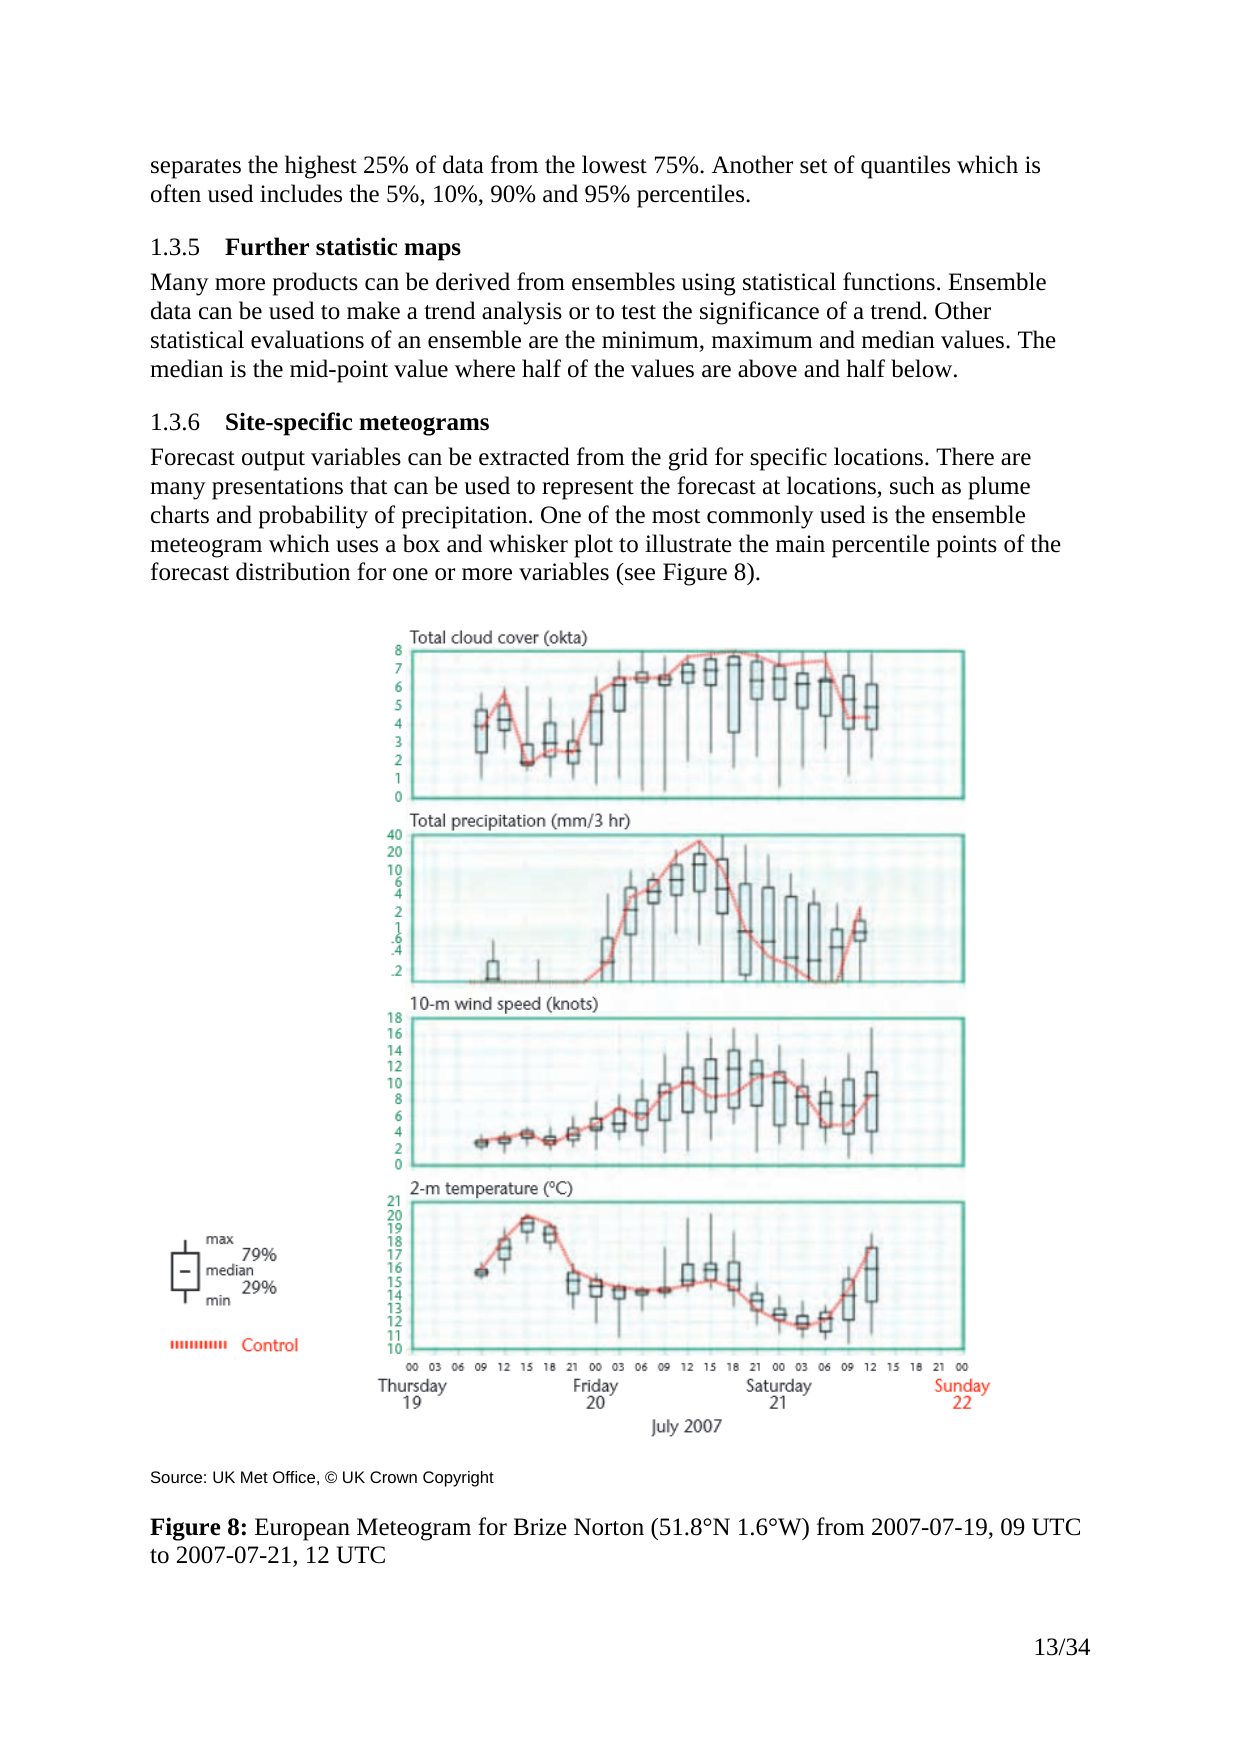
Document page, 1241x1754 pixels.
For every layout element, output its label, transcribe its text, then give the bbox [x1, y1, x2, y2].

text Source: UK Met Office, © UK Crown Copyright [150, 1467, 1090, 1487]
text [150, 150, 1090, 207]
subtitle Further statistic maps [150, 232, 1090, 261]
text Figure 8: European Meteogram for Brize Norton (51.8°N 1.6°W) from 2007-07-19, 09 UTC to 2007-07-21, 12 UTC [150, 1512, 1090, 1569]
picture [150, 611, 1021, 1443]
text Forecast output variables can be extracted from the grid for specific locations. There are many presentations that can be used to represent the forecast at locations, such as plume charts and probability of precipitation. One of the most commonly used is the ensemble meteogram which uses a box and whisker plot to illustrate the main percentile points of the forecast distribution for one or more variables (see Figure 8). [150, 442, 1090, 586]
text Many more products can be derived from ensembles using statistical functions. Ensemble data can be used to make a trend analysis or to test the significance of a trend. Other statistical evaluations of an ensemble are the minimum, maximum and median values. The median is the mid-point value where half of the values are above and half below. [150, 267, 1090, 382]
subtitle Site-specific meteograms [150, 407, 1090, 436]
